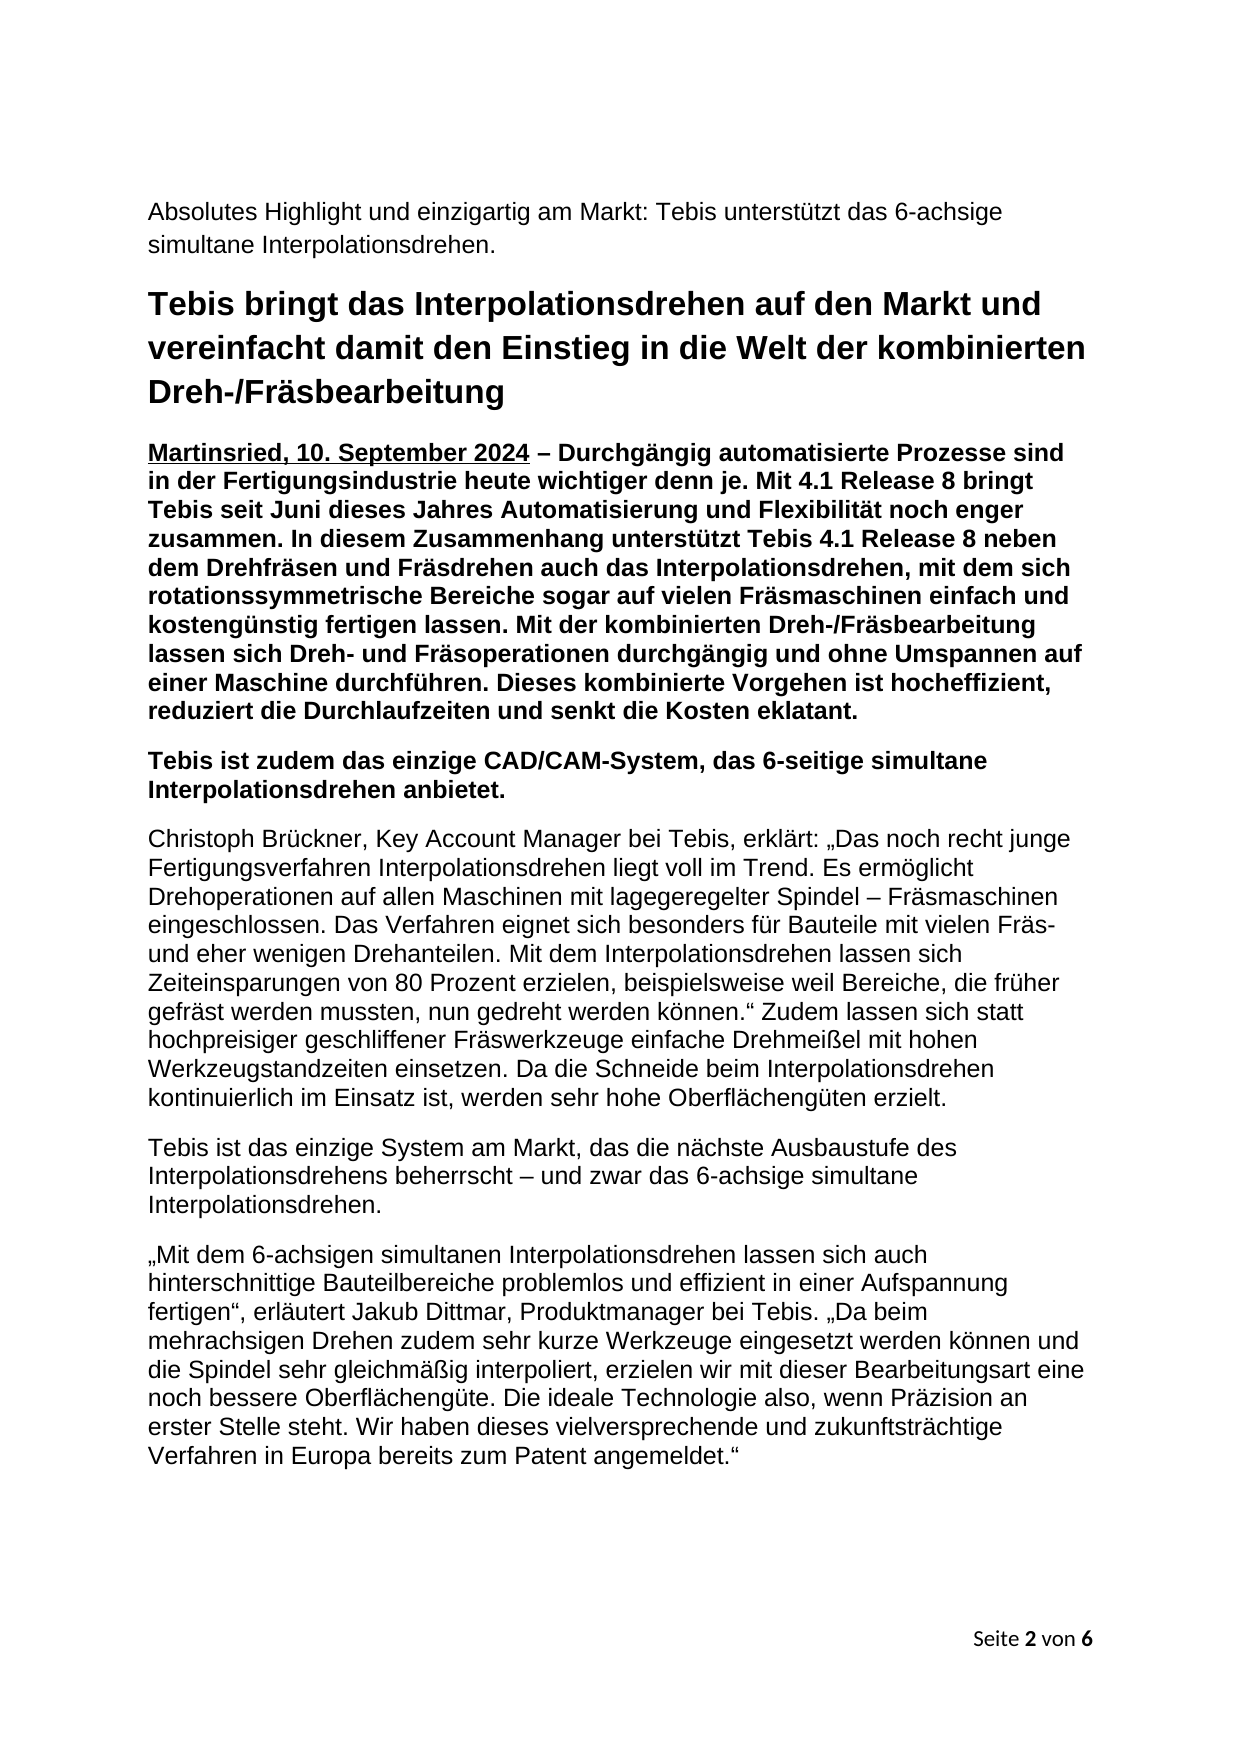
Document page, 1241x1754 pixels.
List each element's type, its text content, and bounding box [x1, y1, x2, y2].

text Tebis ist zudem das einzige CAD/CAM-System, das 6-seitige simultane Interpolationsdrehen anbietet. [148, 746, 1092, 803]
text Martinsried, 10. September 2024 – Durchgängig automatisierte Prozesse sind in der Fertigungsindustrie heute wichtiger denn je. Mit 4.1 Release 8 bringt Tebis seit Juni dieses Jahres Automatisierung und Flexibilität noch enger zusammen. In diesem Zusammenhang unterstützt Tebis 4.1 Release 8 neben dem Drehfräsen und Fräsdrehen auch das Interpolationsdrehen, mit dem sich rotationssymmetrische Bereiche sogar auf vielen Fräsmaschinen einfach und kostengünstig fertigen lassen. Mit der kombinierten Dreh-/Fräsbearbeitung lassen sich Dreh- und Fräsoperationen durchgängig und ohne Umspannen auf einer Maschine durchführen. Dieses kombinierte Vorgehen ist hocheffizient, reduziert die Durchlaufzeiten und senkt die Kosten eklatant. [148, 437, 1092, 725]
text Absolutes Highlight und einzigartig am Markt: Tebis unterstützt das 6-achsige simultane Interpolationsdrehen. [148, 197, 1092, 259]
text Tebis ist das einzige System am Markt, das die nächste Ausbaustufe des Interpolationsdrehens beherrscht – und zwar das 6-achsige simultane Interpolationsdrehen. [148, 1132, 1092, 1219]
text Tebis bringt das Interpolationsdrehen auf den Markt und vereinfacht damit den Einstieg in die Welt der kombinierten Dreh-/Fräsbearbeitung [148, 284, 1092, 411]
text „Mit dem 6-achsigen simultanen Interpolationsdrehen lassen sich auch hinterschnittige Bauteilbereiche problemlos und effizient in einer Aufspannung fertigen“, erläutert Jakub Dittmar, Produktmanager bei Tebis. „Da beim mehrachsigen Drehen zudem sehr kurze Werkzeuge eingesetzt werden können und die Spindel sehr gleichmäßig interpoliert, erzielen wir mit dieser Bearbeitungsart eine noch bessere Oberflächengüte. Die ideale Technologie also, wenn Präzision an erster Stelle steht. Wir haben dieses vielversprechende und zukunftsträchtige Verfahren in Europa bereits zum Patent angemeldet.“ [148, 1239, 1092, 1469]
text Christoph Brückner, Key Account Manager bei Tebis, erklärt: „Das noch recht junge Fertigungsverfahren Interpolationsdrehen liegt voll im Trend. Es ermöglicht Drehoperationen auf allen Maschinen mit lagegeregelter Spindel – Fräsmaschinen eingeschlossen. Das Verfahren eignet sich besonders für Bauteile mit vielen Fräs- und eher wenigen Drehanteilen. Mit dem Interpolationsdrehen lassen sich Zeiteinsparungen von 80 Prozent erzielen, beispielsweise weil Bereiche, die früher gefräst werden mussten, nun gedreht werden können.“ Zudem lassen sich statt hochpreisiger geschliffener Fräswerkzeuge einfache Drehmeißel mit hohen Werkzeugstandzeiten einsetzen. Da die Schneide beim Interpolationsdrehen kontinuierlich im Einsatz ist, werden sehr hohe Oberflächengüten erzielt. [148, 824, 1092, 1112]
